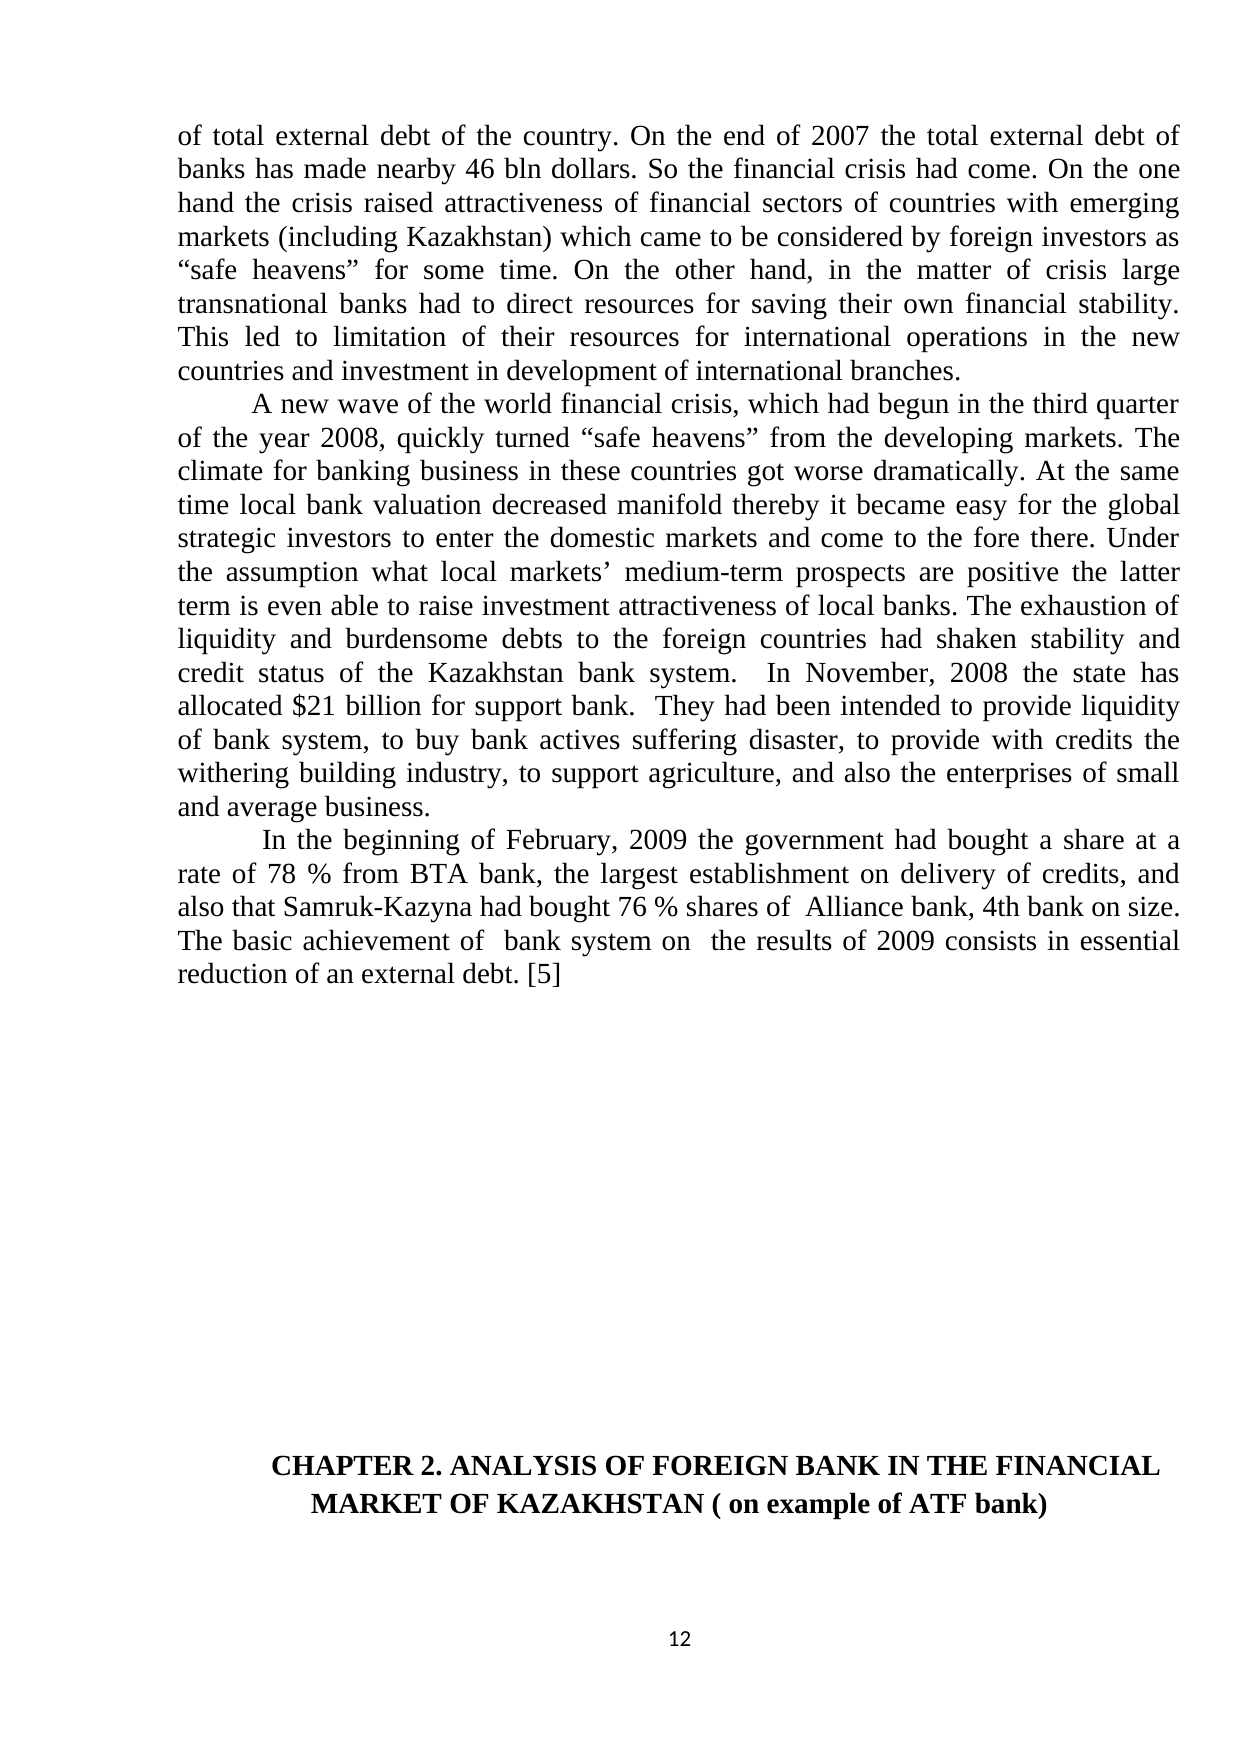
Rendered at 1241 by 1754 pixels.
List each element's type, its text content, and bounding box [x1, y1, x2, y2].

text CHAPTER 2. ANALYSIS OF FOREIGN BANK IN THE FINANCIAL MARKET OF KAZAKHSTAN ( on example of ATF bank) [177, 1448, 1181, 1520]
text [177, 118, 1181, 386]
text In the beginning of February, 2009 the government had bought a share at a rate of 78 % from BTA bank, the largest establishment on delivery of credits, and also that Samruk-Kazyna had bought 76 % shares of Alliance bank, 4th bank on size. The basic achievement of bank system on the results of 2009 consists in essential reduction of an external debt. [5] [177, 822, 1181, 990]
text A new wave of the world financial crisis, which had begun in the third quarter of the year 2008, quickly turned “safe heavens” from the developing markets. The climate for banking business in these countries got worse dramatically. At the same time local bank valuation decreased manifold thereby it became easy for the global strategic investors to enter the domestic markets and come to the fore there. Under the assumption what local markets’ medium-term prospects are positive the latter term is even able to raise investment attractiveness of local banks. The exhaustion of liquidity and burdensome debts to the foreign countries had shaken stability and credit status of the Kazakhstan bank system. In November, 2008 the state has allocated $21 billion for support bank. They had been intended to provide liquidity of bank system, to buy bank actives suffering disaster, to provide with credits the withering building industry, to support agriculture, and also the enterprises of small and average business. [177, 386, 1181, 822]
